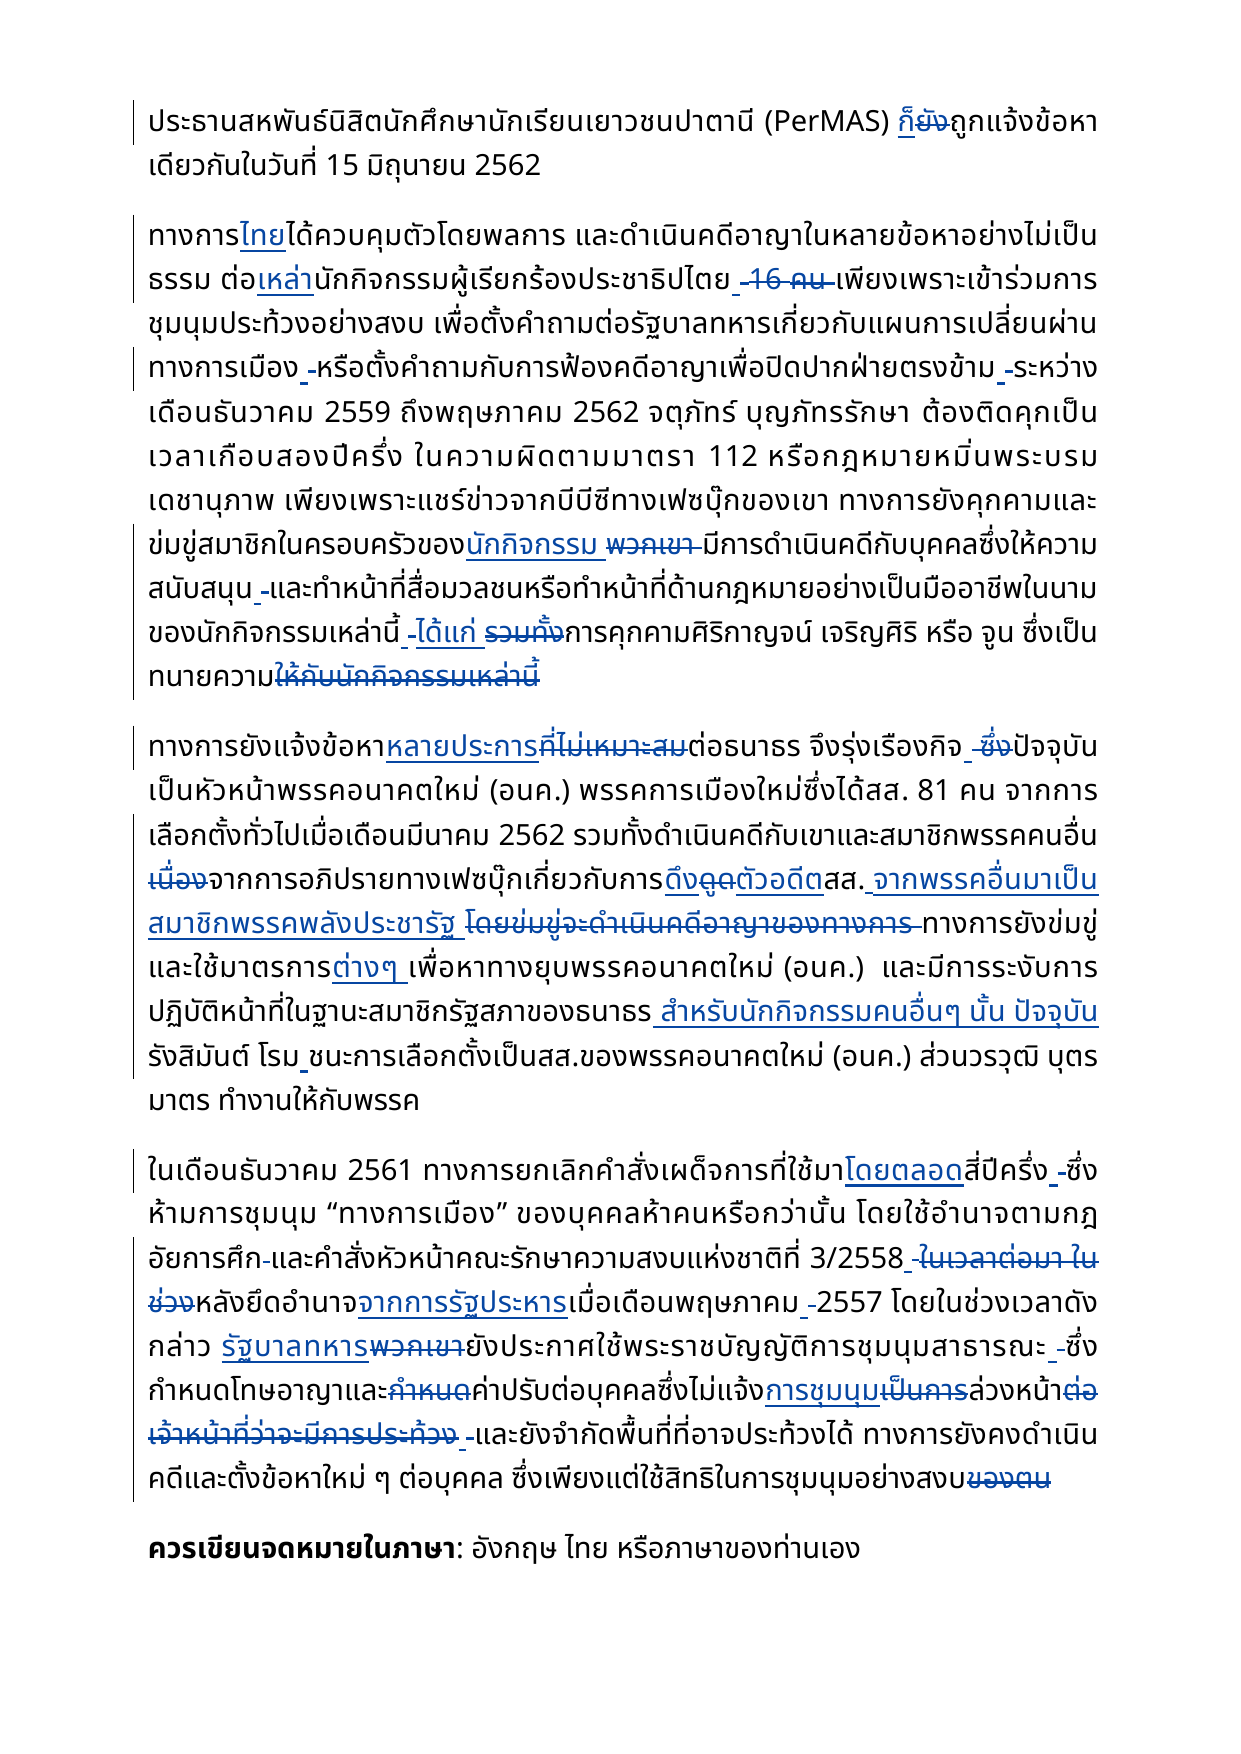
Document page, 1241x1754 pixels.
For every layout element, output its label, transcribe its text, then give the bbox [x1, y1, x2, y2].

text ควรเขียนจดหมายในภาษา: อังกฤษ ไทย หรือภาษาของท่านเอง [148, 1527, 1098, 1572]
text ในเดือนธันวาคม 2561 ทางการยกเลิกคำสั่งเผด็จการที่ใช้มาสี่ปีครึ่งซึ่งห้ามการชุมนุม “ทางการเมือง” ของบุคคลห้าคนหรือกว่านั้น โดยใช้อำนาจตามกฎอัยการศึกและคำสั่งหัวหน้าคณะรักษาความสงบแห่งชาติที่ 3/2558หลังยึดอำนาจเมื่อเดือนพฤษภาคม2557 โดยในช่วงเวลาดังกล่าว ยังประกาศใช้พระราชบัญญัติการชุมนุมสาธารณะซึ่งกำหนดโทษอาญาและค่าปรับต่อบุคคลซึ่งไม่แจ้งล่วงหน้าและยังจำกัดพื้นที่ที่อาจประท้วงได้ ทางการยังคงดำเนินคดีและตั้งข้อหาใหม่ ๆ ต่อบุคคล ซึ่งเพียงแต่ใช้สิทธิในการชุมนุมอย่างสงบ [148, 1149, 1098, 1502]
text ทางการได้ควบคุมตัวโดยพลการ และดำเนินคดีอาญาในหลายข้อหาอย่างไม่เป็นธรรม ต่อนักกิจกรรมผู้เรียกร้องประชาธิปไตยเพียงเพราะเข้าร่วมการชุมนุมประท้วงอย่างสงบ เพื่อตั้งคำถามต่อรัฐบาลทหารเกี่ยวกับแผนการเปลี่ยนผ่านทางการเมืองหรือตั้งคำถามกับการฟ้องคดีอาญาเพื่อปิดปากฝ่ายตรงข้ามระหว่างเดือนธันวาคม 2559 ถึงพฤษภาคม 2562 จตุภัทร์ บุญภัทรรักษา ต้องติดคุกเป็นเวลาเกือบสองปีครึ่ง ในความผิดตามมาตรา 112 หรือกฎหมายหมิ่นพระบรมเดชานุภาพ เพียงเพราะแชร์ข่าวจากบีบีซีทางเฟซบุ๊กของเขา ทางการยังคุกคามและข่มขู่สมาชิกในครอบครัวของมีการดำเนินคดีกับบุคคลซึ่งให้ความสนับสนุนและทำหน้าที่สื่อมวลชนหรือทำหน้าที่ด้านกฎหมายอย่างเป็นมืออาชีพในนามของนักกิจกรรมเหล่านี้การคุกคามศิริกาญจน์ เจริญศิริ หรือ จูน ซึ่งเป็นทนายความ [148, 214, 1098, 700]
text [148, 100, 1098, 189]
text ทางการยังแจ้งข้อหาต่อธนาธร จึงรุ่งเรืองกิจปัจจุบันเป็นหัวหน้าพรรคอนาคตใหม่ (อนค.) พรรคการเมืองใหม่ซึ่งได้สส. 81 คน จากการเลือกตั้งทั่วไปเมื่อเดือนมีนาคม 2562 รวมทั้งดำเนินคดีกับเขาและสมาชิกพรรคคนอื่นจากการอภิปรายทางเฟซบุ๊กเกี่ยวกับการสส.ทางการยังข่มขู่และใช้มาตรการเพื่อหาทางยุบพรรคอนาคตใหม่ (อนค.) และมีการระงับการปฏิบัติหน้าที่ในฐานะสมาชิกรัฐสภาของธนาธรรังสิมันต์ โรมชนะการเลือกตั้งเป็นสส.ของพรรคอนาคตใหม่ (อนค.) ส่วนวรวุฒิ บุตรมาตร ทำงานให้กับพรรค [148, 726, 1098, 1123]
